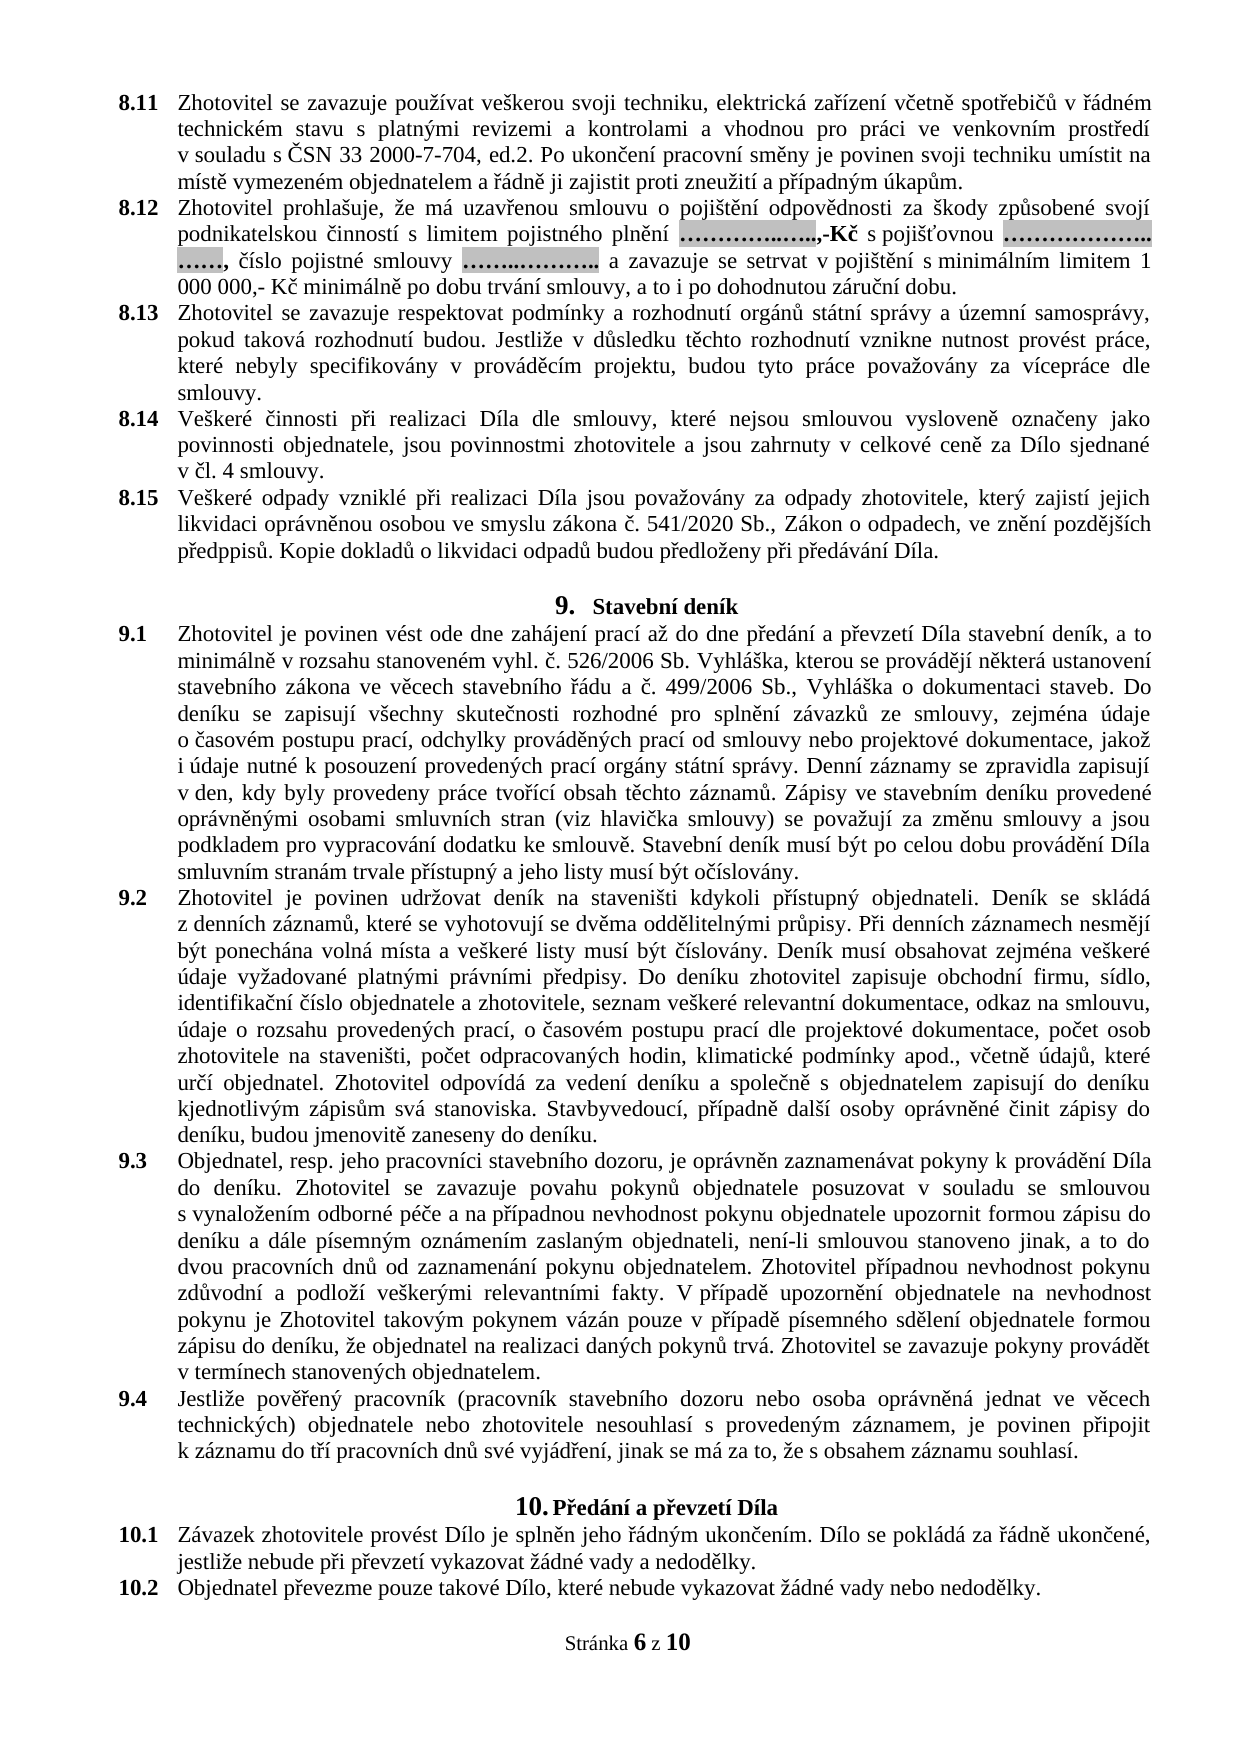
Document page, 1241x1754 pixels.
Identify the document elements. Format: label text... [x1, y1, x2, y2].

list Objednatel převezme pouze takové Dílo, které nebude vykazovat žádné vady nebo nedodělky. [118, 1574, 1152, 1600]
list Předání a převzetí Díla [141, 1490, 1152, 1521]
list Zhotovitel se zavazuje používat veškerou svoji techniku, elektrická zařízení včetně spotřebičů v řádném technickém stavu s platnými revizemi a kontrolami a vhodnou pro práci ve venkovním prostředí v souladu s ČSN 33 2000-7-704, ed.2. Po ukončení pracovní směny je povinen svoji techniku umístit na místě vymezeném objednatelem a řádně ji zajistit proti zneužití a případným úkapům. [118, 89, 1152, 194]
list Zhotovitel je povinen udržovat deník na staveništi kdykoli přístupný objednateli. Deník se skládá z denních záznamů, které se vyhotovují se dvěma oddělitelnými průpisy. Při denních záznamech nesmějí být ponechána volná místa a veškeré listy musí být číslovány. Deník musí obsahovat zejména veškeré údaje vyžadované platnými právními předpisy. Do deníku zhotovitel zapisuje obchodní firmu, sídlo, identifikační číslo objednatele a zhotovitele, seznam veškeré relevantní dokumentace, odkaz na smlouvu, údaje o rozsahu provedených prací, o časovém postupu prací dle projektové dokumentace, počet osob zhotovitele na staveništi, počet odpracovaných hodin, klimatické podmínky apod., včetně údajů, které určí objednatel. Zhotovitel odpovídá za vedení deníku a společně s objednatelem zapisují do deníku kjednotlivým zápisům svá stanoviska. Stavbyvedoucí, případně další osoby oprávněné činit zápisy do deníku, budou jmenovitě zaneseny do deníku. [118, 884, 1152, 1148]
list Závazek zhotovitele provést Dílo je splněn jeho řádným ukončením. Dílo se pokládá za řádně ukončené, jestliže nebude při převzetí vykazovat žádné vady a nedodělky. [118, 1521, 1152, 1574]
list Veškeré odpady vzniklé při realizaci Díla jsou považovány za odpady zhotovitele, který zajistí jejich likvidaci oprávněnou osobou ve smyslu zákona č. 541/2020 Sb., Zákon o odpadech, ve znění pozdějších předppisů. Kopie dokladů o likvidaci odpadů budou předloženy při předávání Díla. [118, 484, 1152, 563]
list Stavební deník [141, 589, 1152, 621]
list Zhotovitel je povinen vést ode dne zahájení prací až do dne předání a převzetí Díla stavební deník, a to minimálně v rozsahu stanoveném vyhl. č. 526/2006 Sb. Vyhláška, kterou se provádějí některá ustanovení stavebního zákona ve věcech stavebního řádu a č. 499/2006 Sb., Vyhláška o dokumentaci staveb. Do deníku se zapisují všechny skutečnosti rozhodné pro splnění závazků ze smlouvy, zejména údaje o časovém postupu prací, odchylky prováděných prací od smlouvy nebo projektové dokumentace, jakož i údaje nutné k posouzení provedených prací orgány státní správy. Denní záznamy se zpravidla zapisují v den, kdy byly provedeny práce tvořící obsah těchto záznamů. Zápisy ve stavebním deníku provedené oprávněnými osobami smluvních stran (viz hlavička smlouvy) se považují za změnu smlouvy a jsou podkladem pro vypracování dodatku ke smlouvě. Stavební deník musí být po celou dobu provádění Díla smluvním stranám trvale přístupný a jeho listy musí být očíslovány. [118, 621, 1152, 884]
list Veškeré činnosti při realizaci Díla dle smlouvy, které nejsou smlouvou vysloveně označeny jako povinnosti objednatele, jsou povinnostmi zhotovitele a jsou zahrnuty v celkové ceně za Dílo sjednané v čl. 4 smlouvy. [118, 405, 1152, 484]
list Objednatel, resp. jeho pracovníci stavebního dozoru, je oprávněn zaznamenávat pokyny k provádění Díla do deníku. Zhotovitel se zavazuje povahu pokynů objednatele posuzovat v souladu se smlouvou s vynaložením odborné péče a na případnou nevhodnost pokynu objednatele upozornit formou zápisu do deníku a dále písemným oznámením zaslaným objednateli, není-li smlouvou stanoveno jinak, a to do dvou pracovních dnů od zaznamenání pokynu objednatelem. Zhotovitel případnou nevhodnost pokynu zdůvodní a podloží veškerými relevantními fakty. V případě upozornění objednatele na nevhodnost pokynu je Zhotovitel takovým pokynem vázán pouze v případě písemného sdělení objednatele formou zápisu do deníku, že objednatel na realizaci daných pokynů trvá. Zhotovitel se zavazuje pokyny provádět v termínech stanovených objednatelem. [118, 1148, 1152, 1385]
list Jestliže pověřený pracovník (pracovník stavebního dozoru nebo osoba oprávněná jednat ve věcech technických) objednatele nebo zhotovitele nesouhlasí s provedeným záznamem, je povinen připojit k záznamu do tří pracovních dnů své vyjádření, jinak se má za to, že s obsahem záznamu souhlasí. [118, 1385, 1152, 1464]
list Zhotovitel se zavazuje respektovat podmínky a rozhodnutí orgánů státní správy a územní samosprávy, pokud taková rozhodnutí budou. Jestliže v důsledku těchto rozhodnutí vznikne nutnost provést práce, které nebyly specifikovány v prováděcím projektu, budou tyto práce považovány za vícepráce dle smlouvy. [118, 299, 1152, 405]
list Zhotovitel prohlašuje, že má uzavřenou smlouvu o pojištění odpovědnosti za škody způsobené svojí podnikatelskou činností s limitem pojistného plnění …………..…..,-Kč s pojišťovnou ………………..……, číslo pojistné smlouvy ……..……….. a zavazuje se setrvat v pojištění s minimálním limitem 1 000 000,- Kč minimálně po dobu trvání smlouvy, a to i po dohodnutou záruční dobu. [118, 194, 1152, 299]
